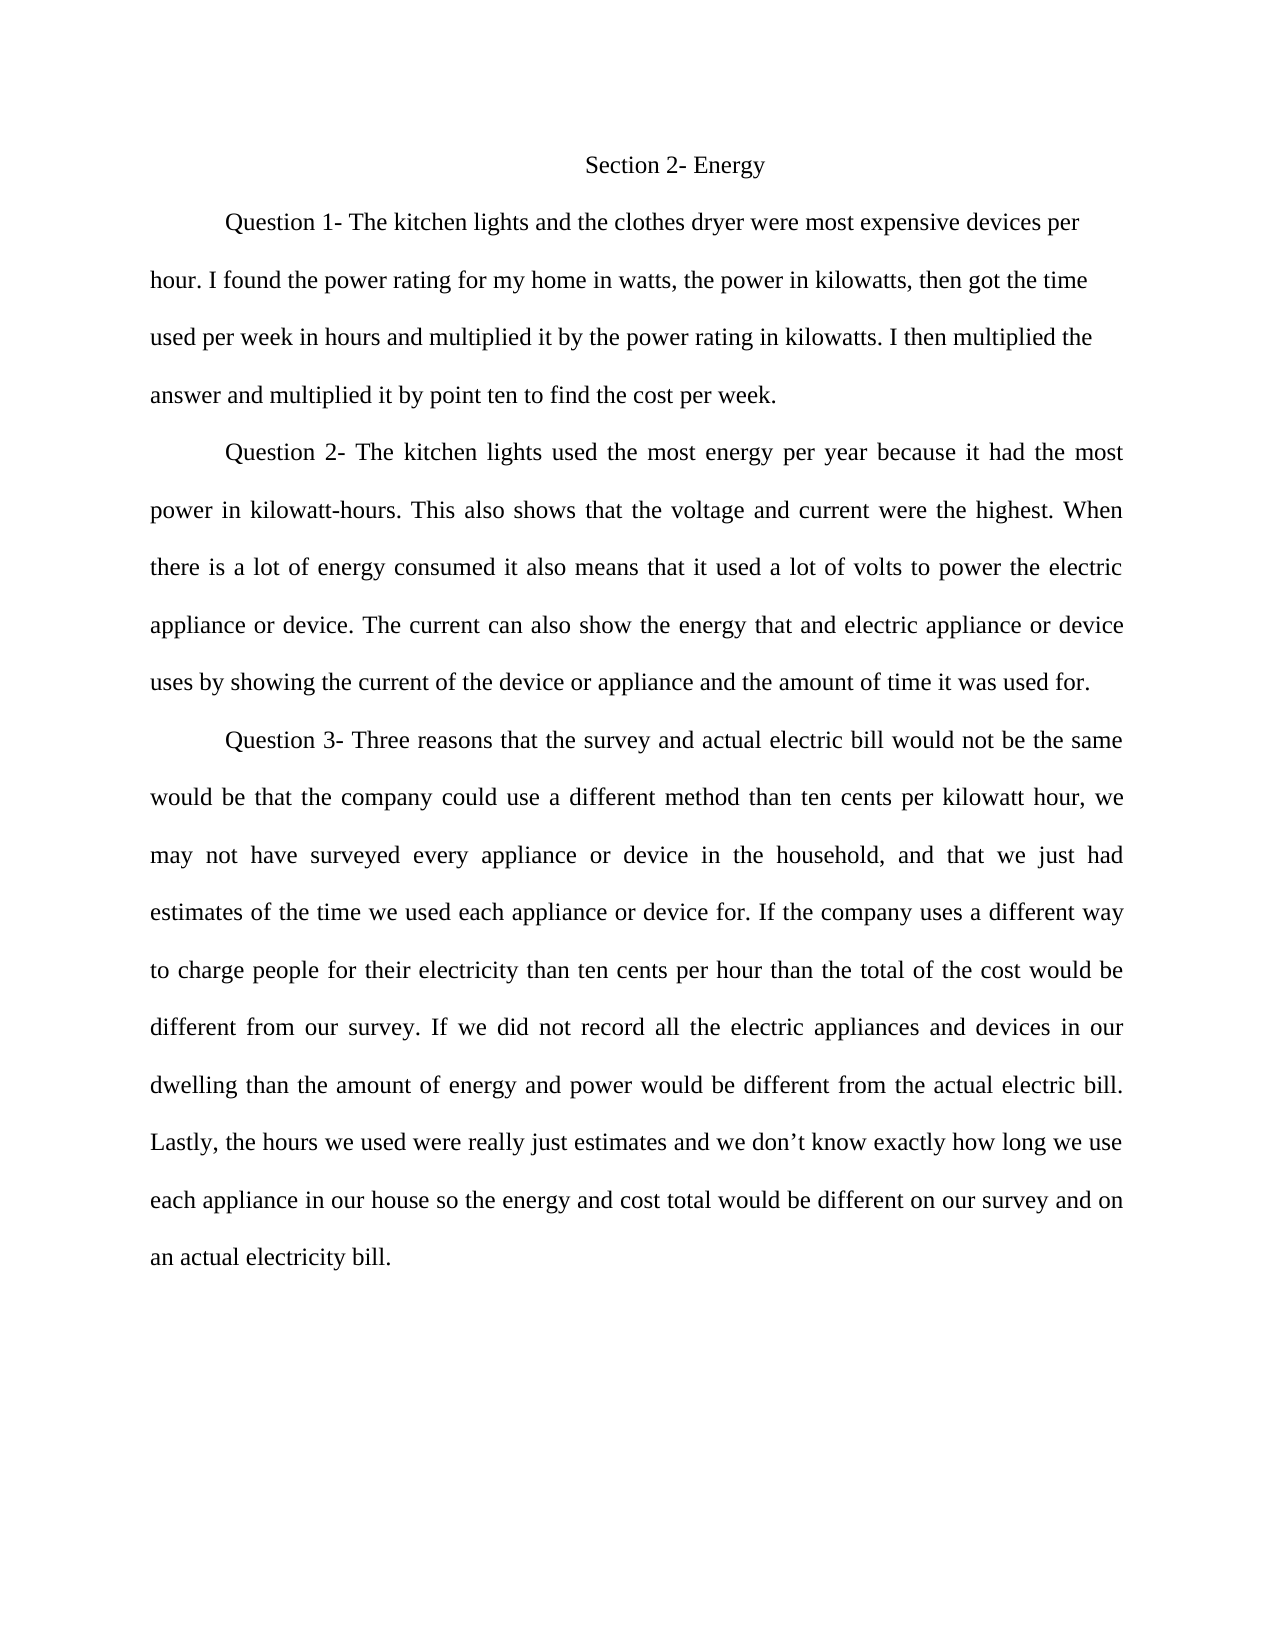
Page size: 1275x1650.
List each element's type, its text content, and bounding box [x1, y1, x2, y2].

text Question 1- The kitchen lights and the clothes dryer were most expensive devices per hour. I found the power rating for my home in watts, the power in kilowatts, then got the time used per week in hours and multiplied it by the power rating in kilowatts. I then multiplied the answer and multiplied it by point ten to find the cost per week. [150, 207, 1125, 409]
text Question 2- The kitchen lights used the most energy per year because it had the most power in kilowatt-hours. This also shows that the voltage and current were the highest. When there is a lot of energy consumed it also means that it used a lot of volts to power the electric appliance or device. The current can also show the energy that and electric appliance or device uses by showing the current of the device or appliance and the amount of time it was used for. [150, 437, 1125, 696]
text Question 3- Three reasons that the survey and actual electric bill would not be the same would be that the company could use a different method than ten cents per kilowatt hour, we may not have surveyed every appliance or device in the household, and that we just had estimates of the time we used each appliance or device for. If the company uses a different way to charge people for their electricity than ten cents per hour than the total of the cost would be different from our survey. If we did not record all the electric appliances and devices in our dwelling than the amount of energy and power would be different from the actual electric bill. Lastly, the hours we used were really just estimates and we don’t know exactly how long we use each appliance in our house so the energy and cost total would be different on our survey and on an actual electricity bill. [150, 725, 1125, 1271]
text Section 2- Energy [150, 150, 1125, 179]
